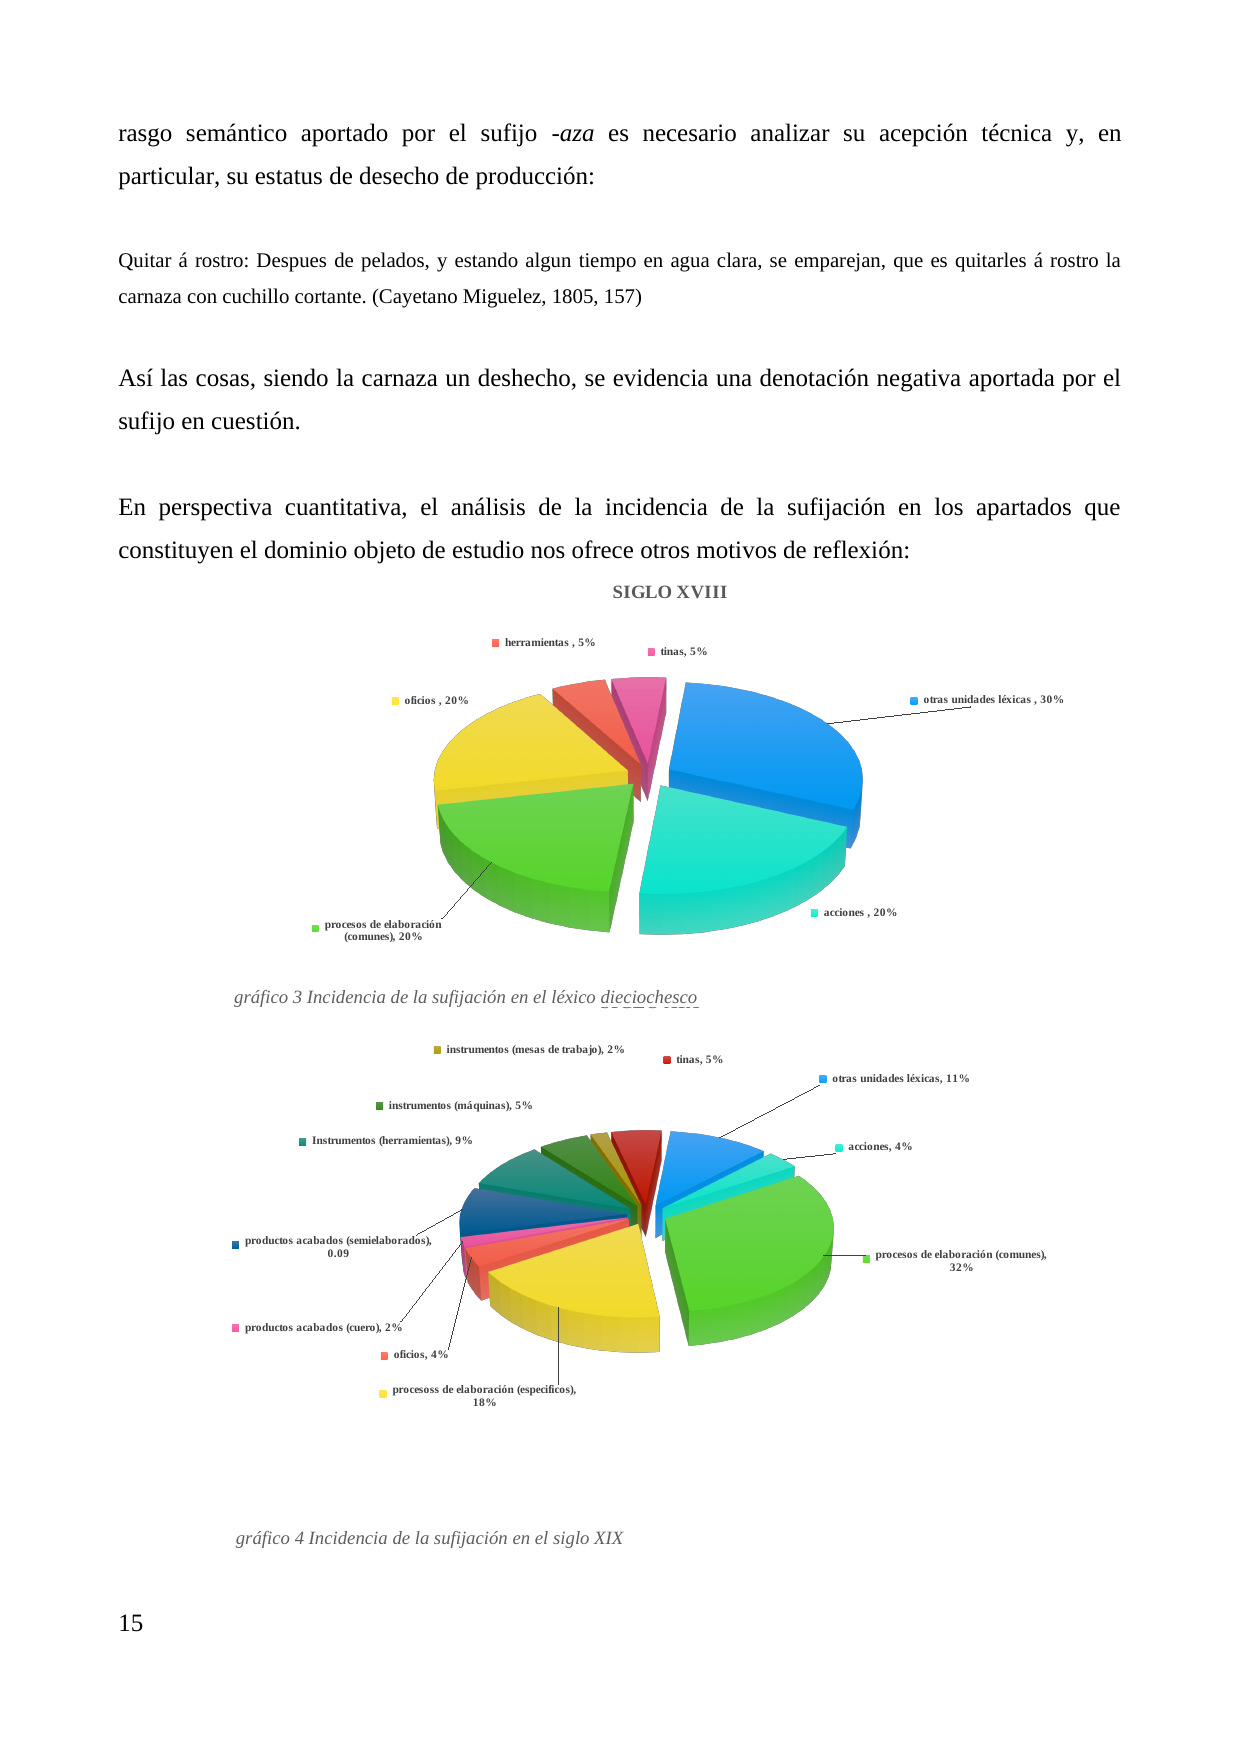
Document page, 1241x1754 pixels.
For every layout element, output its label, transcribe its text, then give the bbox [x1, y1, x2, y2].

text En perspectiva cuantitativa, el análisis de la incidencia de la sufijación en los apartados que constituyen el dominio objeto de estudio nos ofrece otros motivos de reflexión: [118, 492, 1122, 564]
text Quitar á rostro: Despues de pelados, y estando algun tiempo en agua clara, se emparejan, que es quitarles á rostro la carnaza con cuchillo cortante. (Cayetano Miguelez, 1805, 157) [118, 247, 1122, 308]
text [118, 118, 1122, 190]
text Así las cosas, siendo la carnaza un deshecho, se evidencia una denotación negativa aportada por el sufijo en cuestión. [118, 363, 1122, 434]
